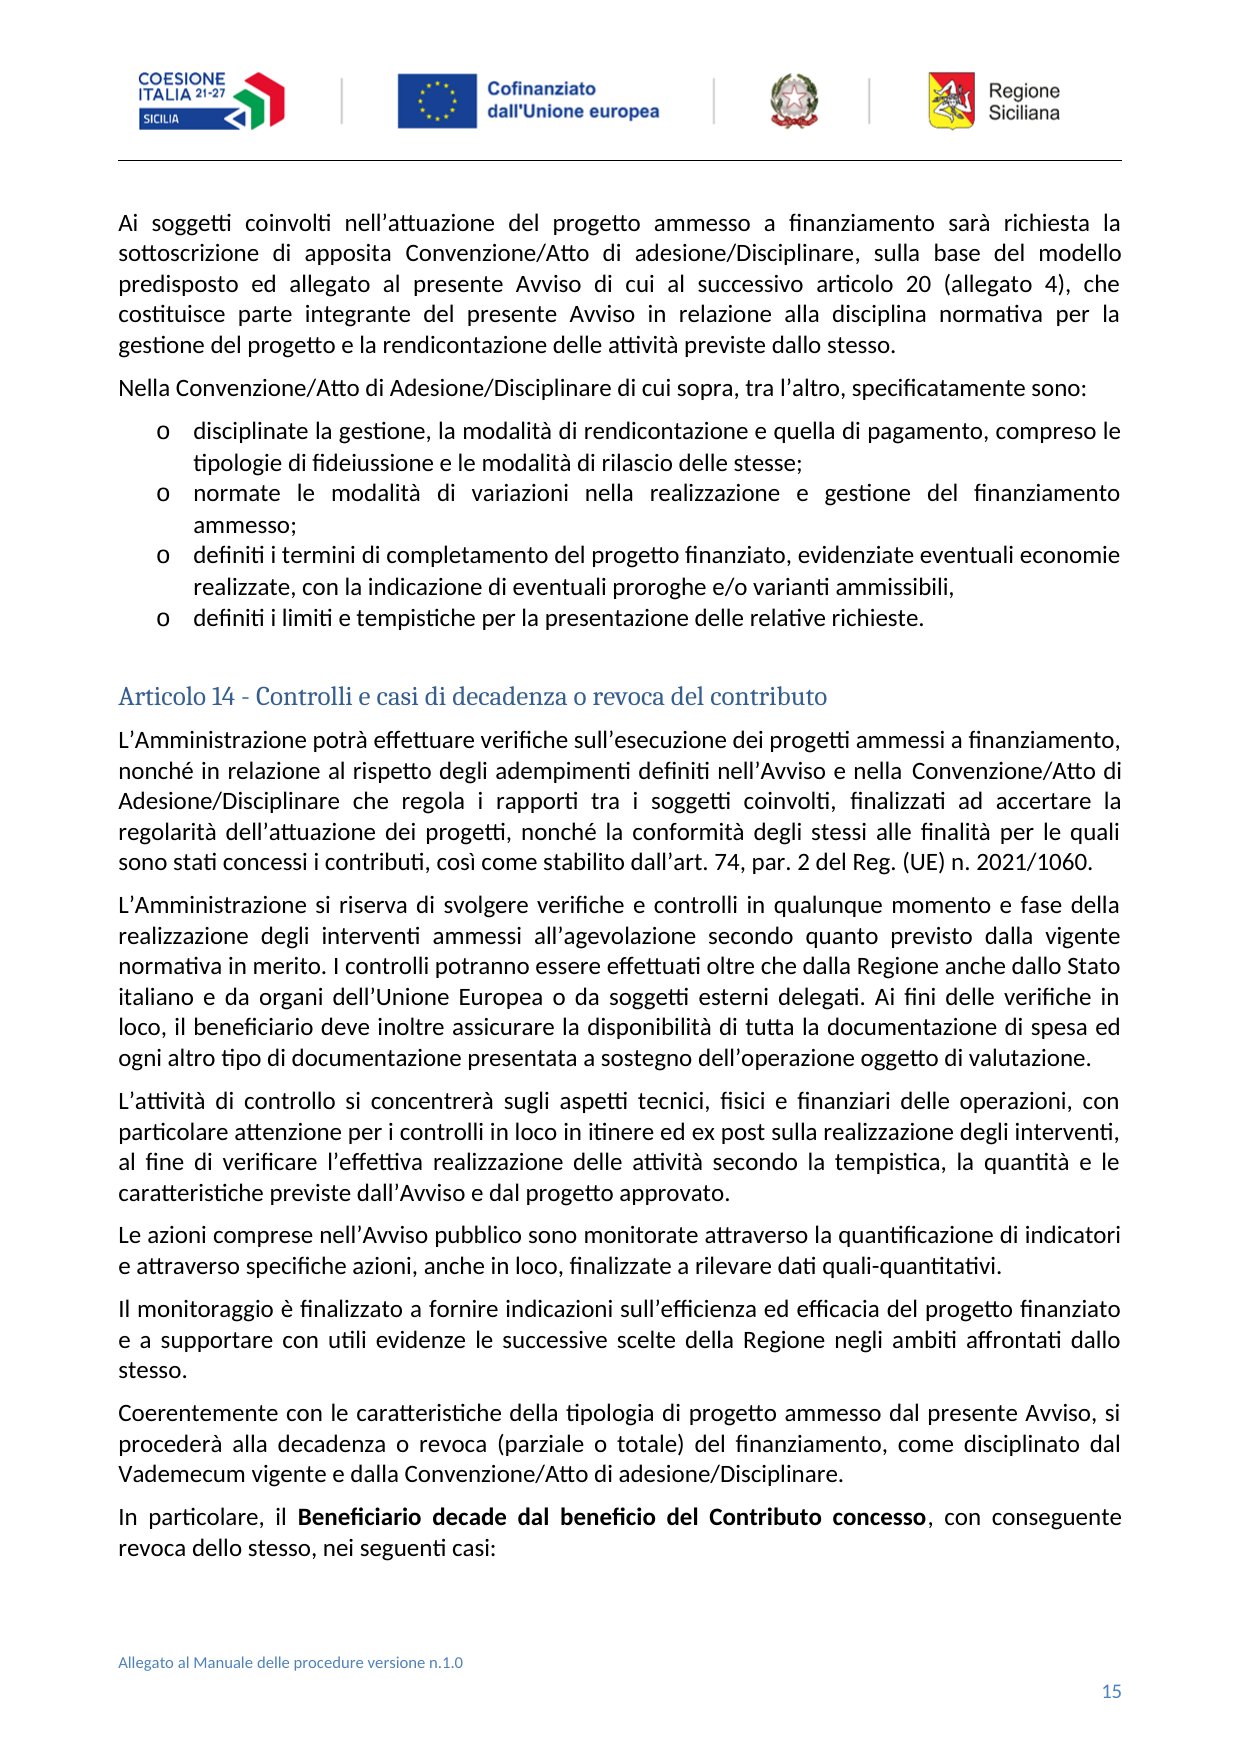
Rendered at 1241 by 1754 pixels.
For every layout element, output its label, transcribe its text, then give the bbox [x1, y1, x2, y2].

text Nella Convenzione/Atto di Adesione/Disciplinare di cui sopra, tra l’altro, specificatamente sono: [118, 372, 1122, 402]
text L’attività di controllo si concentrerà sugli aspetti tecnici, fisici e finanziari delle operazioni, con particolare attenzione per i controlli in loco in itinere ed ex post sulla realizzazione degli interventi, al fine di verificare l’effettiva realizzazione delle attività secondo la tempistica, la quantità e le caratteristiche previste dall’Avviso e dal progetto approvato. [118, 1085, 1122, 1207]
text Le azioni comprese nell’Avviso pubblico sono monitorate attraverso la quantificazione di indicatori e attraverso specifiche azioni, anche in loco, finalizzate a rilevare dati quali-quantitativi. [118, 1220, 1122, 1281]
text Coerentemente con le caratteristiche della tipologia di progetto ammesso dal presente Avviso, si procederà alla decadenza o revoca (parziale o totale) del finanziamento, come disciplinato dal Vademecum vigente e dalla Convenzione/Atto di adesione/Disciplinare. [118, 1397, 1122, 1489]
list disciplinate la gestione, la modalità di rendicontazione e quella di pagamento, compreso le tipologie di fideiussione e le modalità di rilascio delle stesse; [156, 415, 1122, 477]
list definiti i termini di completamento del progetto finanziato, evidenziate eventuali economie realizzate, con la indicazione di eventuali proroghe e/o varianti ammissibili, [156, 539, 1122, 602]
text L’Amministrazione si riserva di svolgere verifiche e controlli in qualunque momento e fase della realizzazione degli interventi ammessi all’agevolazione secondo quanto previsto dalla vigente normativa in merito. I controlli potranno essere effettuati oltre che dalla Regione anche dallo Stato italiano e da organi dell’Unione Europea o da soggetti esterni delegati. Ai fini delle verifiche in loco, il beneficiario deve inoltre assicurare la disponibilità di tutta la documentazione di spesa ed ogni altro tipo di documentazione presentata a sostegno dell’operazione oggetto di valutazione. [118, 889, 1122, 1073]
list definiti i limiti e tempistiche per la presentazione delle relative richieste. [156, 602, 1122, 633]
text L’Amministrazione potrà effettuare verifiche sull’esecuzione dei progetti ammessi a finanziamento, nonché in relazione al rispetto degli adempimenti definiti nell’Avviso e nella Convenzione/Atto di Adesione/Disciplinare che regola i rapporti tra i soggetti coinvolti, finalizzati ad accertare la regolarità dell’attuazione dei progetti, nonché la conformità degli stessi alle finalità per le quali sono stati concessi i contributi, così come stabilito dall’art. 74, par. 2 del Reg. (UE) n. 2021/1060. [118, 724, 1122, 877]
picture [138, 44, 1102, 159]
text In particolare, il Beneficiario decade dal beneficio del Contributo concesso, con conseguente revoca dello stesso, nei seguenti casi: [118, 1501, 1122, 1562]
text Ai soggetti coinvolti nell’attuazione del progetto ammesso a finanziamento sarà richiesta la sottoscrizione di apposita Convenzione/Atto di adesione/Disciplinare, sulla base del modello predisposto ed allegato al presente Avviso di cui al successivo articolo 20 (allegato 4), che costituisce parte integrante del presente Avviso in relazione alla disciplina normativa per la gestione del progetto e la rendicontazione delle attività previste dallo stesso. [118, 207, 1122, 359]
list normate le modalità di variazioni nella realizzazione e gestione del finanziamento ammesso; [156, 477, 1122, 539]
subtitle Articolo 14 - Controlli e casi di decadenza o revoca del contributo [118, 681, 1122, 712]
text Il monitoraggio è finalizzato a fornire indicazioni sull’efficienza ed efficacia del progetto finanziato e a supportare con utili evidenze le successive scelte della Regione negli ambiti affrontati dallo stesso. [118, 1293, 1122, 1385]
